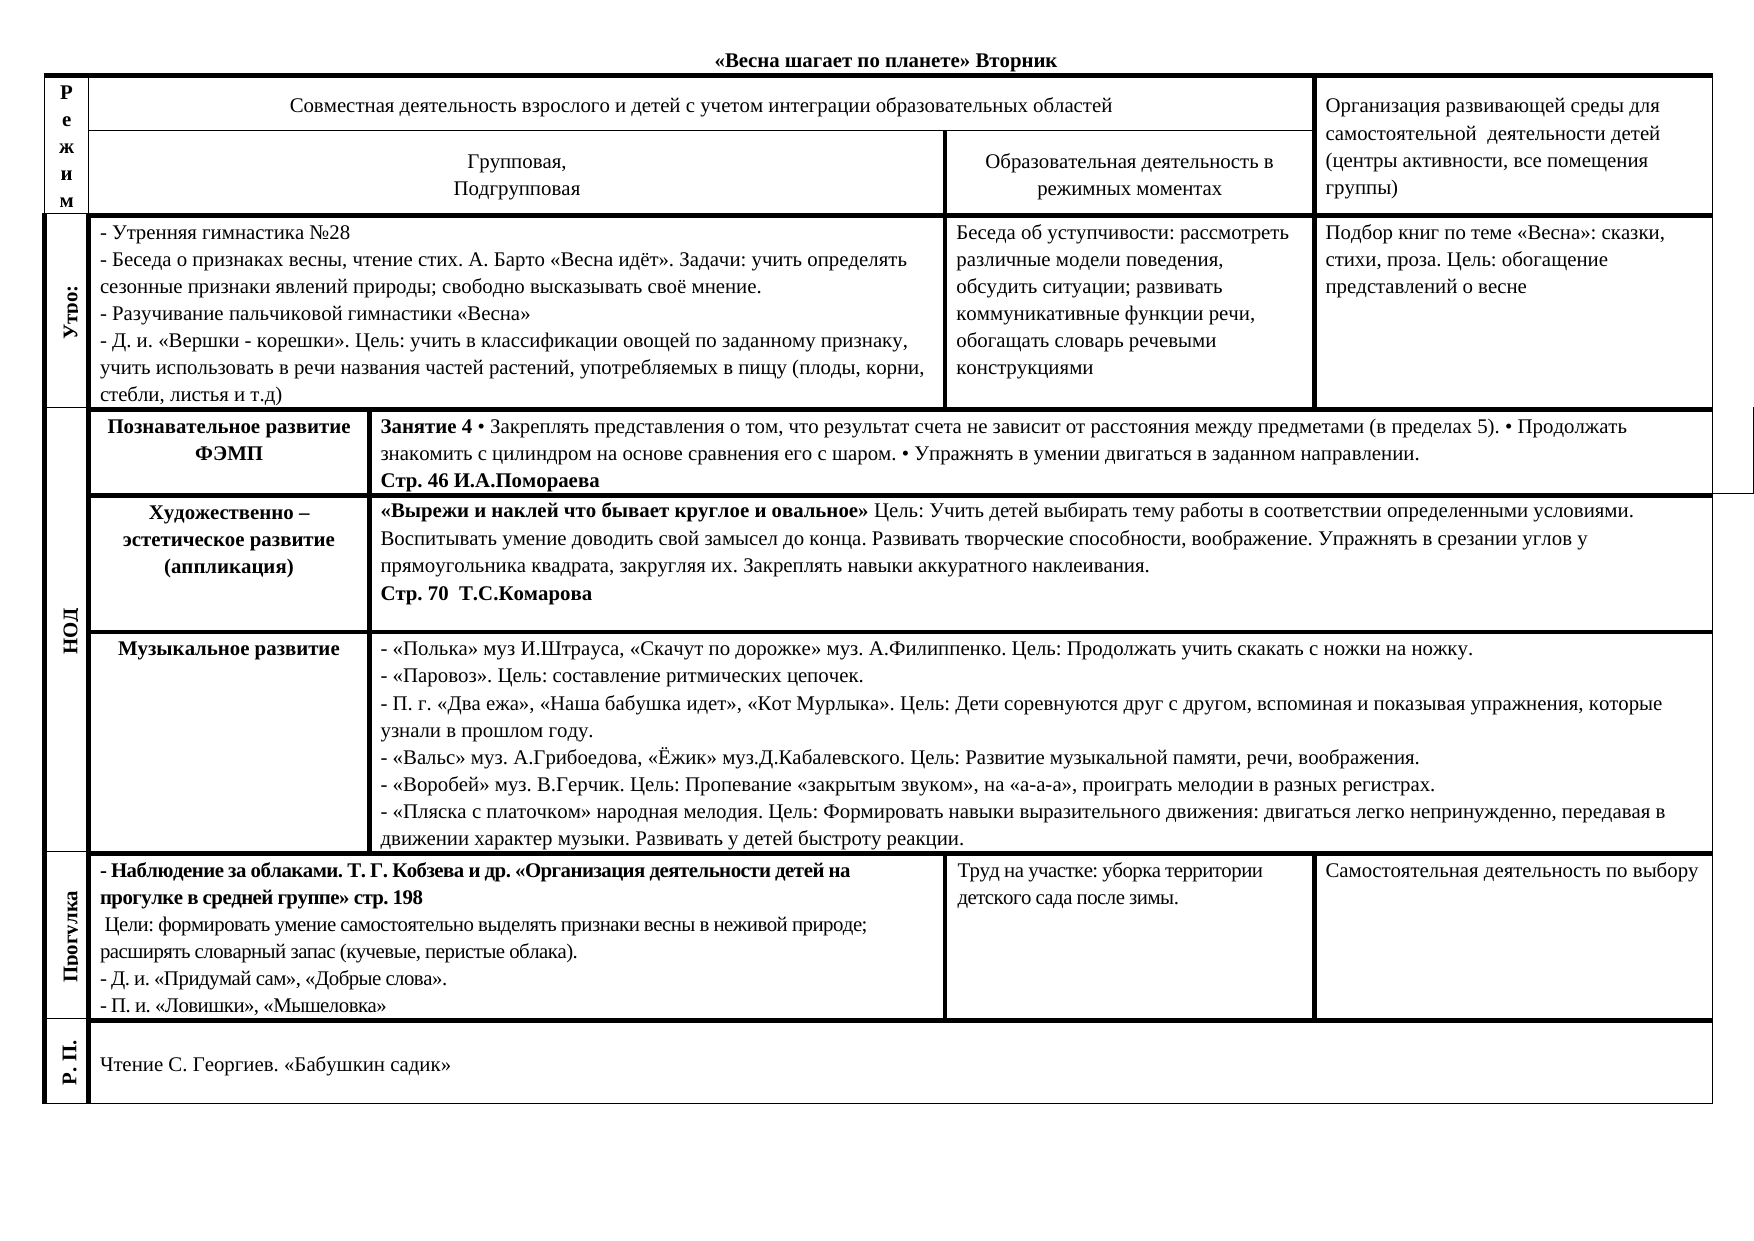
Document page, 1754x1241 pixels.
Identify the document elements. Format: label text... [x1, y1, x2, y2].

text «Весна шагает по планете» Вторник [59, 46, 1713, 73]
table_cell Художественно – эстетическое развитие (аппликация) [91, 498, 367, 629]
table_cell Самостоятельная деятельность по выбору [1317, 856, 1712, 1018]
table_cell Прогулка [47, 852, 86, 1018]
table_cell Чтение С. Георгиев. «Бабушкин садик» [91, 1023, 1712, 1103]
table_cell - «Полька» муз И.Штрауса, «Скачут по дорожке» муз. А.Филиппенко. Цель: Продолжать учить скакать с ножки на ножку. - «Паровоз». Цель: составление ритмических цепочек. - П. г. «Два ежа», «Наша бабушка идет», «Кот Мурлыка». Цель: Дети соревнуются друг с другом, вспоминая и показывая упражнения, которые узнали в прошлом году. - «Вальс» муз. А.Грибоедова, «Ёжик» муз.Д.Кабалевского. Цель: Развитие музыкальной памяти, речи, воображения. - «Воробей» муз. В.Герчик. Цель: Пропевание «закрытым звуком», на «а-а-а», проиграть мелодии в разных регистрах. - «Пляска с платочком» народная мелодия. Цель: Формировать навыки выразительного движения: двигаться легко непринужденно, передавая в движении характер музыки. Развивать у детей быстроту реакции. [372, 634, 1712, 851]
table_cell Образовательная деятельность в режимных моментах [947, 131, 1312, 213]
table_cell - Утренняя гимнастика №28 - Беседа о признаках весны, чтение стих. А. Барто «Весна идёт». Задачи: учить определять сезонные признаки явлений природы; свободно высказывать своё мнение. - Разучивание пальчиковой гимнастики «Весна» - Д. и. «Вершки - корешки». Цель: учить в классификации овощей по заданному признаку, учить использовать в речи названия частей растений, употребляемых в пищу (плоды, корни, стебли, листья и т.д) [91, 218, 943, 407]
table_header Совместная деятельность взрослого и детей с учетом интеграции образовательных областей [89, 78, 1312, 130]
table_cell Познавательное развитие ФЭМП [91, 412, 367, 493]
table_cell Групповая, Подгрупповая [89, 131, 943, 213]
table_cell НОД [47, 408, 86, 851]
table_cell Музыкальное развитие [91, 634, 367, 851]
table_cell Р. П. сном [47, 1019, 86, 1103]
table_cell Занятие 4 • Закреплять представления о том, что результат счета не зависит от расстояния между предметами (в пределах 5). • Продолжать знакомить с цилиндром на основе сравнения его с шаром. • Упражнять в умении двигаться в заданном направлении. Стр. 46 И.А.Помораева [372, 412, 1712, 493]
table_cell Беседа об уступчивости: рассмотреть различные модели поведения, обсудить ситуации; развивать коммуникативные функции речи, обогащать словарь речевыми конструкциями [947, 218, 1312, 407]
table_cell Подбор книг по теме «Весна»: сказки, стихи, проза. Цель: обогащение представлений о весне [1317, 218, 1712, 407]
table_cell Утро: [47, 214, 86, 407]
table_header Режим [45, 78, 88, 213]
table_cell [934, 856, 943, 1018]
table_header Организация развивающей среды для самостоятельной деятельности детей (центры активности, все помещения группы) [1317, 78, 1712, 213]
table_cell [1713, 407, 1753, 493]
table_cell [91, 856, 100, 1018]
table_cell «Вырежи и наклей что бывает круглое и овальное» Цель: Учить детей выбирать тему работы в соответствии определенными условиями. Воспитывать умение доводить свой замысел до конца. Развивать творческие способности, воображение. Упражнять в срезании углов у прямоугольника квадрата, закругляя их. Закреплять навыки аккуратного наклеивания. Стр. 70 Т.С.Комарова [372, 498, 1712, 629]
table_cell Труд на участке: уборка территории детского сада после зимы. [947, 856, 1312, 1018]
